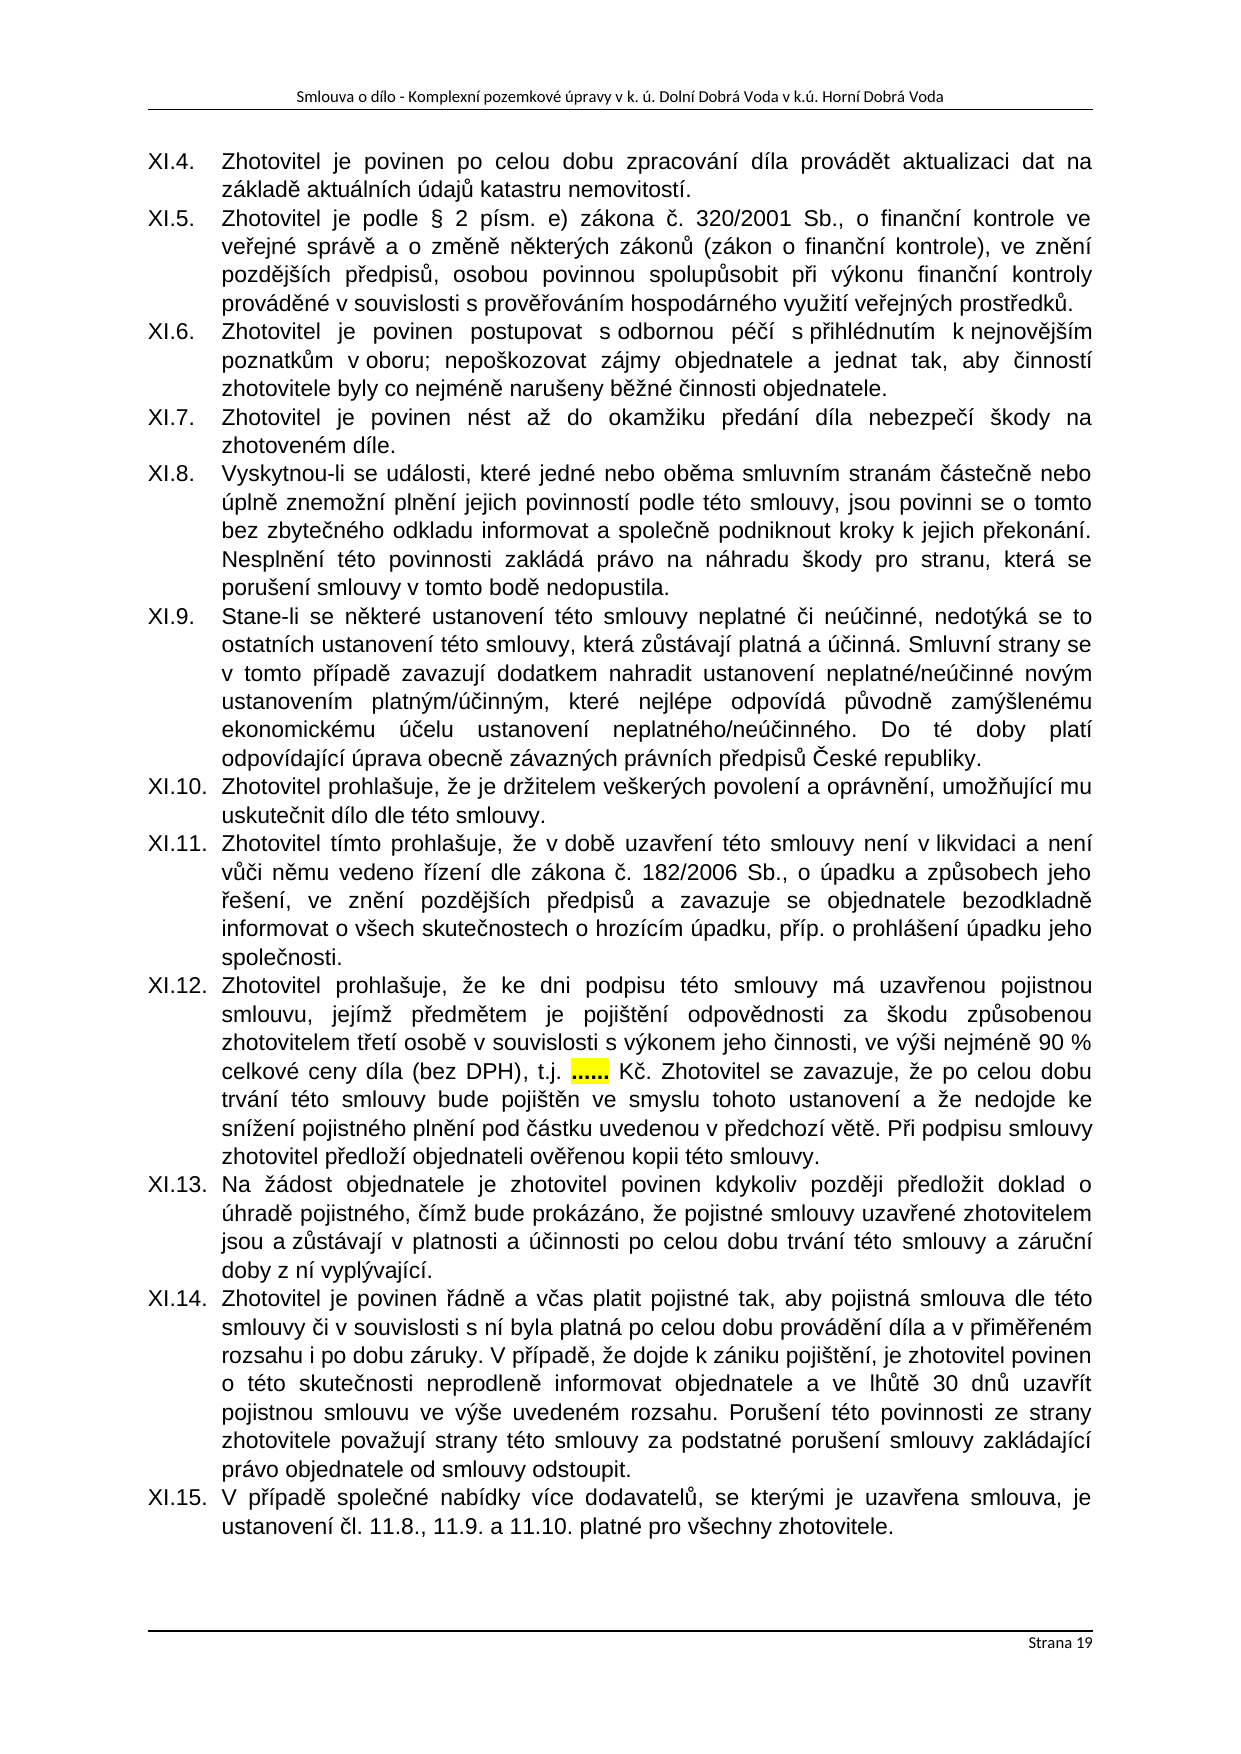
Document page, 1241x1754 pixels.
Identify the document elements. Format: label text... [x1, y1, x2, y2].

list Zhotovitel je povinen po celou dobu zpracování díla provádět aktualizaci dat na základě aktuálních údajů katastru nemovitostí. [148, 148, 1093, 202]
list Zhotovitel tímto prohlašuje, že v době uzavření této smlouvy není v likvidaci a není vůči němu vedeno řízení dle zákona č. 182/2006 Sb., o úpadku a způsobech jeho řešení, ve znění pozdějších předpisů a zavazuje se objednatele bezodkladně informovat o všech skutečnostech o hrozícím úpadku, příp. o prohlášení úpadku jeho společnosti. [148, 830, 1093, 970]
list Stane-li se některé ustanovení této smlouvy neplatné či neúčinné, nedotýká se to ostatních ustanovení této smlouvy, která zůstávají platná a účinná. Smluvní strany se v tomto případě zavazují dodatkem nahradit ustanovení neplatné/neúčinné novým ustanovením platným/účinným, které nejlépe odpovídá původně zamýšlenému ekonomickému účelu ustanovení neplatného/neúčinného. Do té doby platí odpovídající úprava obecně závazných právních předpisů České republiky. [148, 603, 1093, 771]
list Zhotovitel je povinen řádně a včas platit pojistné tak, aby pojistná smlouva dle této smlouvy či v souvislosti s ní byla platná po celou dobu provádění díla a v přiměřeném rozsahu i po dobu záruky. V případě, že dojde k zániku pojištění, je zhotovitel povinen o této skutečnosti neprodleně informovat objednatele a ve lhůtě 30 dnů uzavřít pojistnou smlouvu ve výše uvedeném rozsahu. Porušení této povinnosti ze strany zhotovitele považují strany této smlouvy za podstatné porušení smlouvy zakládající právo objednatele od smlouvy odstoupit. [148, 1285, 1093, 1482]
list Zhotovitel je povinen postupovat s odbornou péčí s přihlédnutím k nejnovějším poznatkům v oboru; nepoškozovat zájmy objednatele a jednat tak, aby činností zhotovitele byly co nejméně narušeny běžné činnosti objednatele. [148, 318, 1093, 401]
list Vyskytnou-li se události, které jedné nebo oběma smluvním stranám částečně nebo úplně znemožní plnění jejich povinností podle této smlouvy, jsou povinni se o tomto bez zbytečného odkladu informovat a společně podniknout kroky k jejich překonání. Nesplnění této povinnosti zakládá právo na náhradu škody pro stranu, která se porušení smlouvy v tomto bodě nedopustila. [148, 460, 1093, 601]
list Na žádost objednatele je zhotovitel povinen kdykoliv později předložit doklad o úhradě pojistného, čímž bude prokázáno, že pojistné smlouvy uzavřené zhotovitelem jsou a zůstávají v platnosti a účinnosti po celou dobu trvání této smlouvy a záruční doby z ní vyplývající. [148, 1171, 1093, 1283]
list V případě společné nabídky více dodavatelů, se kterými je uzavřena smlouva, je ustanovení čl. 11.8., 11.9. a 11.10. platné pro všechny zhotovitele. [148, 1484, 1093, 1539]
list Zhotovitel je podle § 2 písm. e) zákona č. 320/2001 Sb., o finanční kontrole ve veřejné správě a o změně některých zákonů (zákon o finanční kontrole), ve znění pozdějších předpisů, osobou povinnou spolupůsobit při výkonu finanční kontroly prováděné v souvislosti s prověřováním hospodárného využití veřejných prostředků. [148, 204, 1093, 316]
list Zhotovitel prohlašuje, že ke dni podpisu této smlouvy má uzavřenou pojistnou smlouvu, jejímž předmětem je pojištění odpovědnosti za škodu způsobenou zhotovitelem třetí osobě v souvislosti s výkonem jeho činnosti, ve výši nejméně 90 % celkové ceny díla (bez DPH), t.j. ...... Kč. Zhotovitel se zavazuje, že po celou dobu trvání této smlouvy bude pojištěn ve smyslu tohoto ustanovení a že nedojde ke snížení pojistného plnění pod částku uvedenou v předchozí větě. Při podpisu smlouvy zhotovitel předloží objednateli ověřenou kopii této smlouvy. [148, 972, 1093, 1169]
list Zhotovitel je povinen nést až do okamžiku předání díla nebezpečí škody na zhotoveném díle. [148, 403, 1093, 458]
list Zhotovitel prohlašuje, že je držitelem veškerých povolení a oprávnění, umožňující mu uskutečnit dílo dle této smlouvy. [148, 773, 1093, 828]
